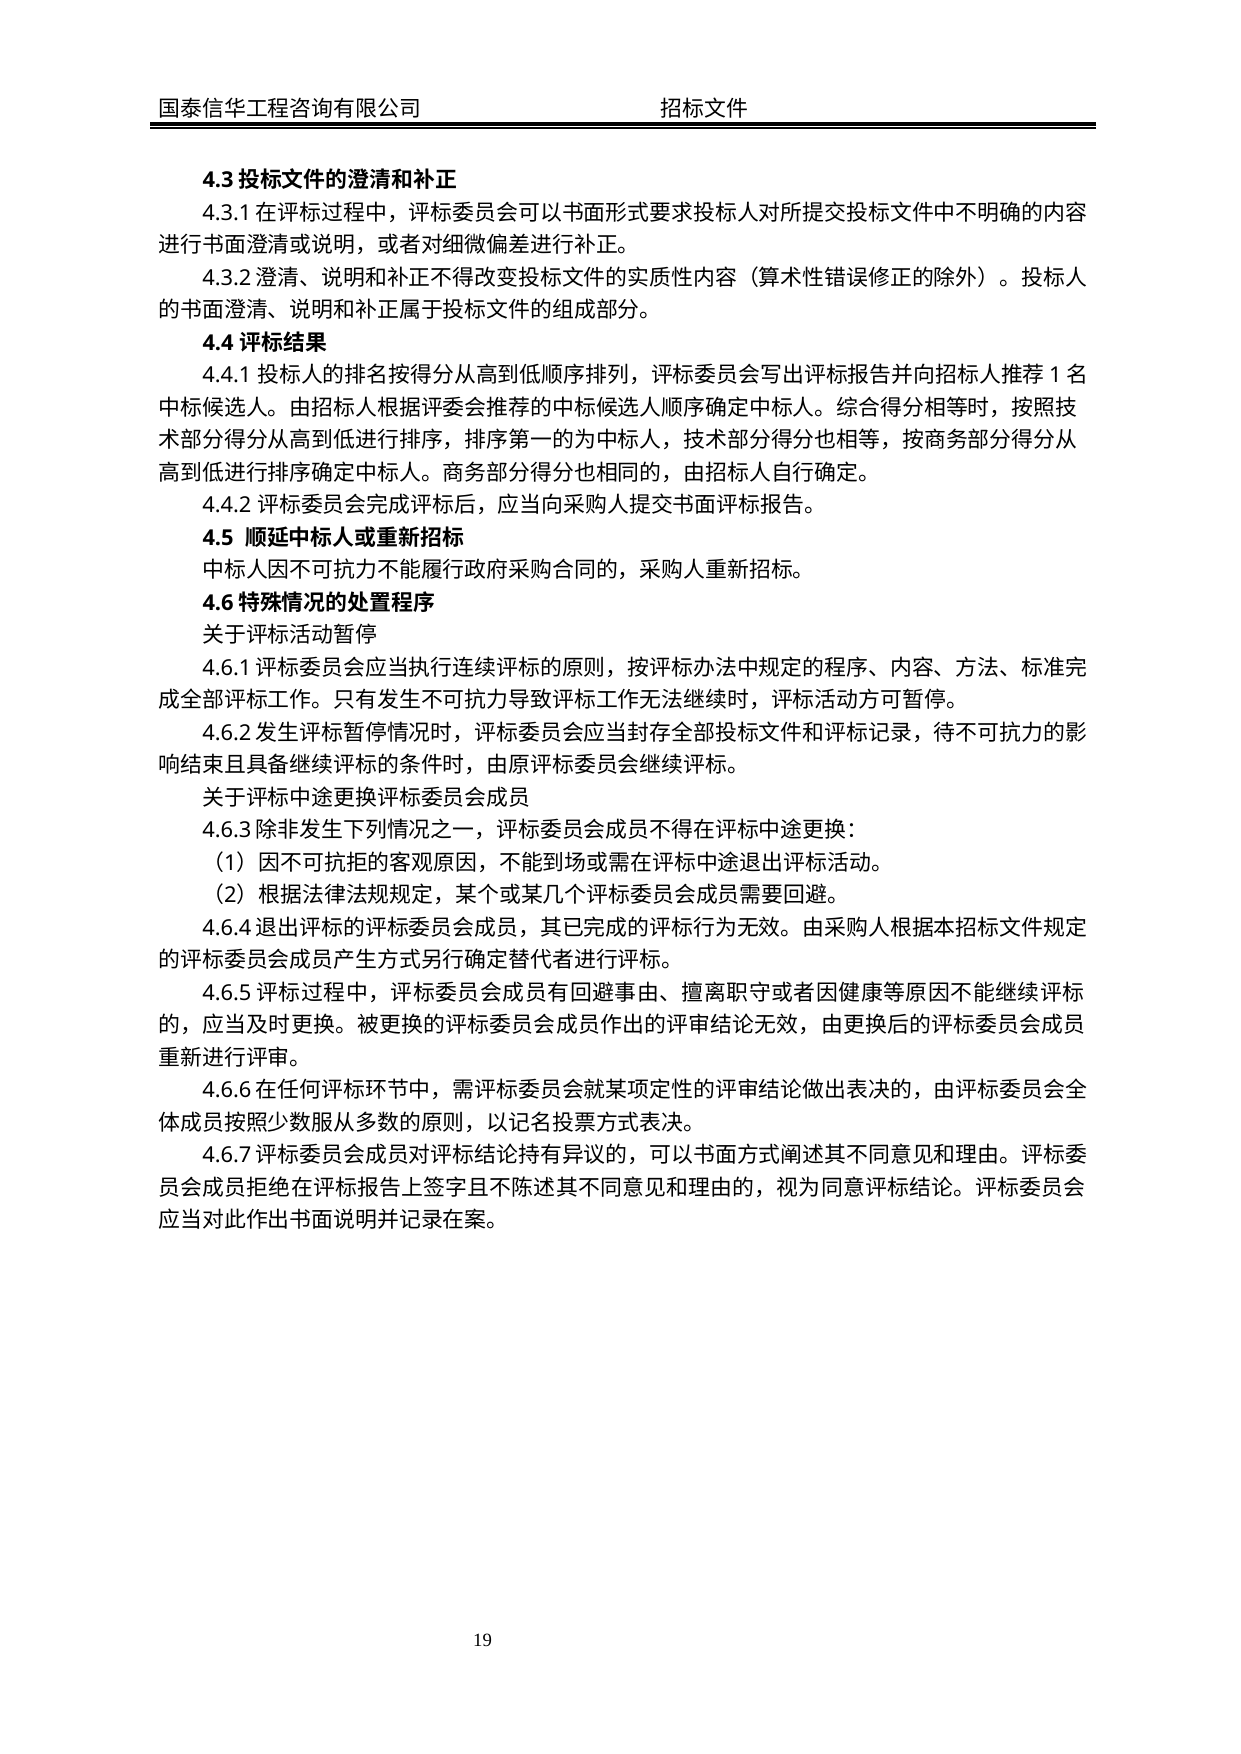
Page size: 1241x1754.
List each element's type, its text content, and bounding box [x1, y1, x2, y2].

text 关于评标活动暂停 [158, 617, 1088, 649]
text 4.3投标文件的澄清和补正 [158, 162, 1088, 194]
text 4.5 顺延中标人或重新招标 [158, 519, 1088, 552]
text 4.4 评标结果 [158, 324, 1088, 357]
text 4.6.2发生评标暂停情况时，评标委员会应当封存全部投标文件和评标记录，待不可抗力的影响结束且具备继续评标的条件时，由原评标委员会继续评标。 [158, 714, 1088, 779]
text 4.6.5评标过程中，评标委员会成员有回避事由、擅离职守或者因健康等原因不能继续评标的，应当及时更换。被更换的评标委员会成员作出的评审结论无效，由更换后的评标委员会成员重新进行评审。 [158, 974, 1088, 1072]
text 4.4.1 投标人的排名按得分从高到低顺序排列，评标委员会写出评标报告并向招标人推荐1名中标候选人。由招标人根据评委会推荐的中标候选人顺序确定中标人。综合得分相等时，按照技术部分得分从高到低进行排序，排序第一的为中标人，技术部分得分也相等，按商务部分得分从高到低进行排序确定中标人。商务部分得分也相同的，由招标人自行确定。 [158, 357, 1088, 487]
text 4.3.1在评标过程中，评标委员会可以书面形式要求投标人对所提交投标文件中不明确的内容进行书面澄清或说明，或者对细微偏差进行补正。 [158, 194, 1088, 259]
text 4.6.7评标委员会成员对评标结论持有异议的，可以书面方式阐述其不同意见和理由。评标委员会成员拒绝在评标报告上签字且不陈述其不同意见和理由的，视为同意评标结论。评标委员会应当对此作出书面说明并记录在案。 [158, 1137, 1088, 1234]
text 4.4.2 评标委员会完成评标后，应当向采购人提交书面评标报告。 [158, 487, 1088, 519]
text （1）因不可抗拒的客观原因，不能到场或需在评标中途退出评标活动。 [158, 844, 1088, 877]
text 4.6.3除非发生下列情况之一，评标委员会成员不得在评标中途更换： [158, 812, 1088, 844]
text （2）根据法律法规规定，某个或某几个评标委员会成员需要回避。 [158, 877, 1088, 909]
text 中标人因不可抗力不能履行政府采购合同的，采购人重新招标。 [158, 552, 1088, 584]
text 4.6.6在任何评标环节中，需评标委员会就某项定性的评审结论做出表决的，由评标委员会全体成员按照少数服从多数的原则，以记名投票方式表决。 [158, 1072, 1088, 1137]
text 关于评标中途更换评标委员会成员 [158, 779, 1088, 812]
text 4.6.4退出评标的评标委员会成员，其已完成的评标行为无效。由采购人根据本招标文件规定的评标委员会成员产生方式另行确定替代者进行评标。 [158, 909, 1088, 974]
text 4.6.1评标委员会应当执行连续评标的原则，按评标办法中规定的程序、内容、方法、标准完成全部评标工作。只有发生不可抗力导致评标工作无法继续时，评标活动方可暂停。 [158, 649, 1088, 714]
text 4.3.2澄清、说明和补正不得改变投标文件的实质性内容（算术性错误修正的除外）。投标人的书面澄清、说明和补正属于投标文件的组成部分。 [158, 259, 1088, 324]
text 4.6特殊情况的处置程序 [158, 584, 1088, 617]
